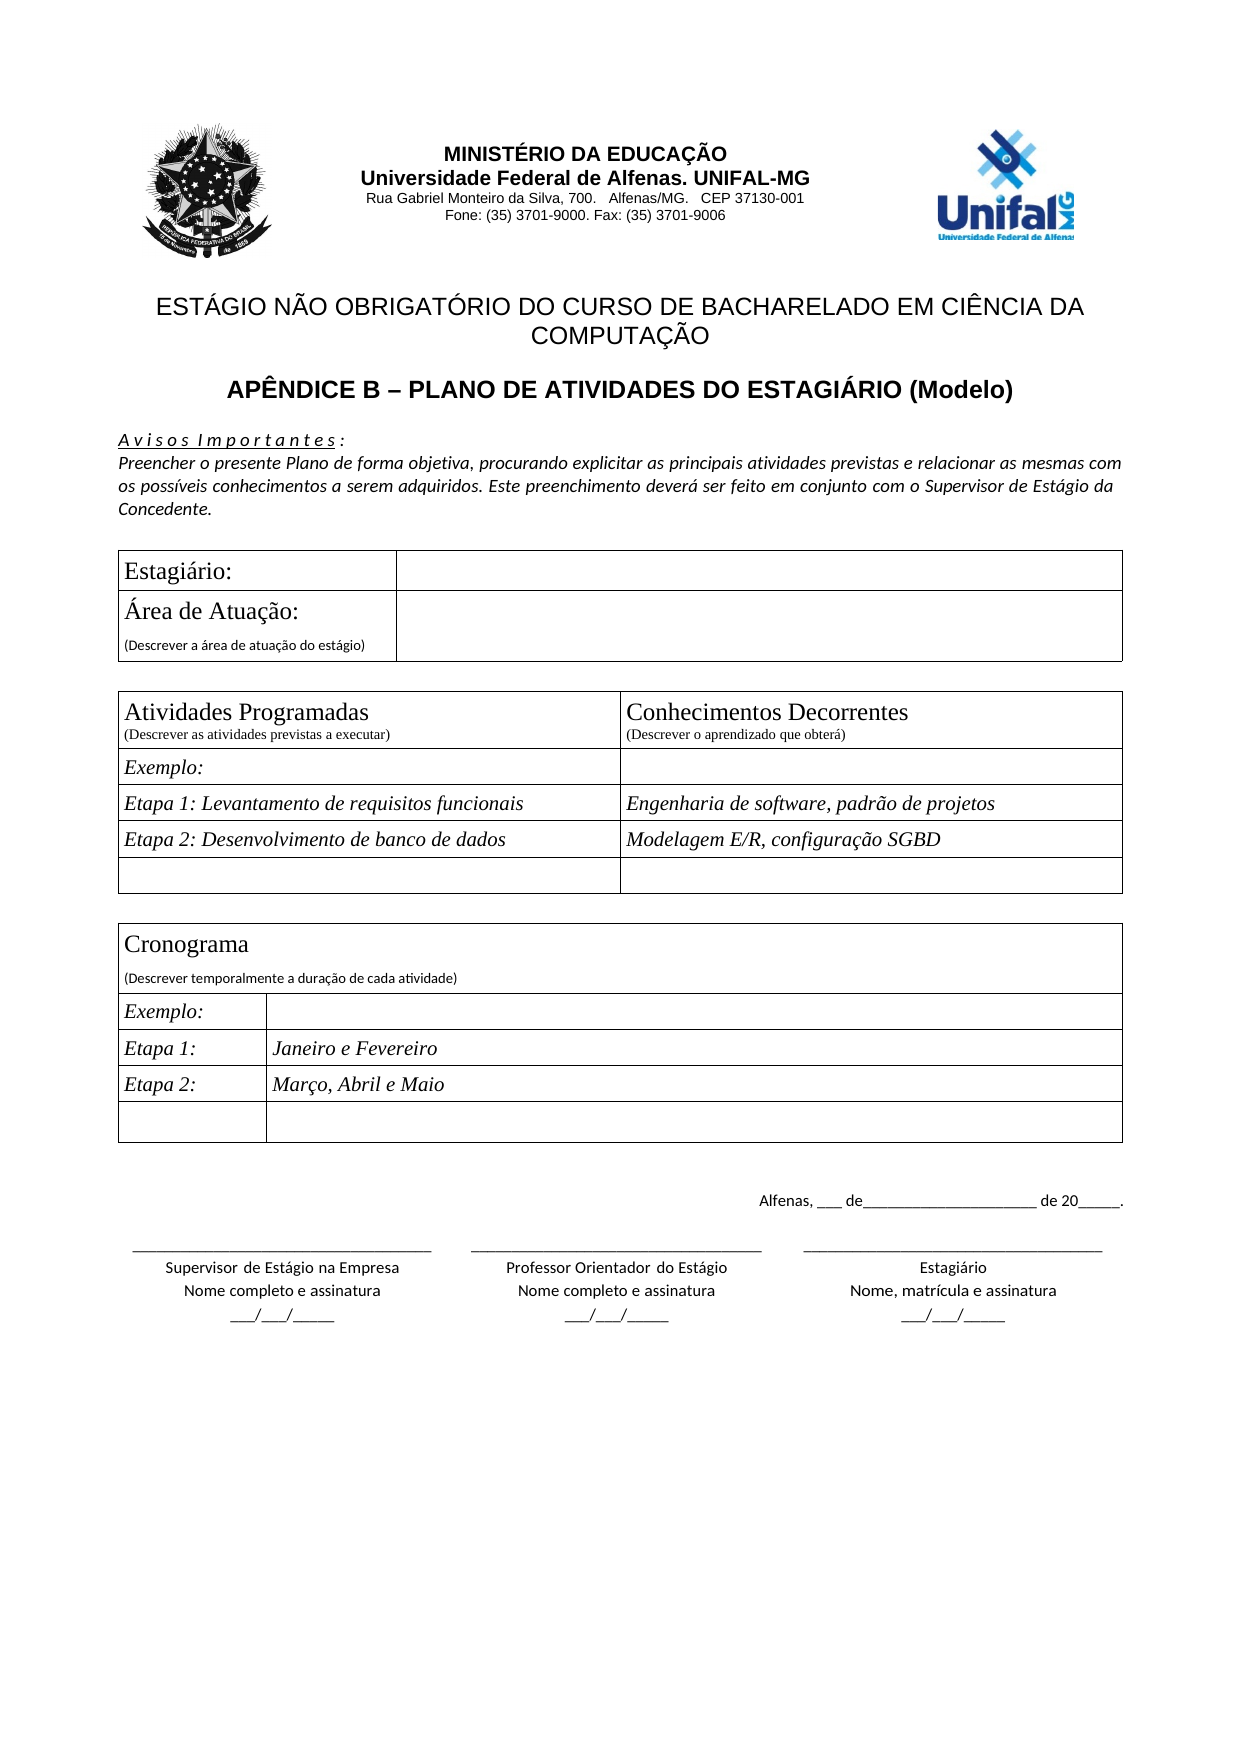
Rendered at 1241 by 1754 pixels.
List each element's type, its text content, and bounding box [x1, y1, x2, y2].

table_cell [267, 1102, 1122, 1142]
table_cell [119, 858, 620, 892]
table_header Atividades Programadas (Descrever as atividades previstas a executar) [119, 692, 620, 748]
table_cell Exemplo: [119, 994, 266, 1029]
table_cell [621, 858, 1122, 892]
table_header Conhecimentos Decorrentes (Descrever o aprendizado que obterá) [621, 692, 1122, 748]
table_header [875, 118, 1122, 263]
table_header _____________________________________ Estagiário Nome, matrícula e assinatura ___/___/_____ [787, 1231, 1120, 1324]
table_cell Exemplo: [119, 749, 620, 784]
table_cell Março, Abril e Maio [267, 1066, 1122, 1101]
table_header Cronograma (Descrever temporalmente a duração de cada atividade) [119, 924, 1122, 993]
table_header [118, 118, 295, 263]
table_cell Modelagem E/R, configuração SGBD [621, 821, 1122, 856]
table_header Estagiário: [119, 551, 396, 590]
table_cell Engenharia de software, padrão de projetos [621, 785, 1122, 820]
table_cell Etapa 1: [119, 1030, 266, 1065]
text Preencher o presente Plano de forma objetiva, procurando explicitar as principais atividades previstas e relacionar as mesmas com os possíveis conhecimentos a serem adquiridos. Este preenchimento deverá ser feito em conjunto com o Supervisor de Estágio da Concedente. [118, 451, 1124, 520]
table_cell Etapa 2: Desenvolvimento de banco de dados [119, 821, 620, 856]
table_cell Etapa 1: Levantamento de requisitos funcionais [119, 785, 620, 820]
table_cell [119, 1102, 266, 1142]
table_header ____________________________________ Professor Orientador do Estágio Nome completo e assinatura ___/___/_____ [446, 1231, 787, 1324]
table_cell Janeiro e Fevereiro [267, 1030, 1122, 1065]
table_cell [267, 994, 1122, 1029]
table_cell [621, 749, 1122, 784]
table_cell [397, 591, 1122, 661]
table_header MINISTÉRIO DA EDUCAÇÃO Universidade Federal de Alfenas. UNIFAL-MG Rua Gabriel Monteiro da Silva, 700. Alfenas/MG. CEP 37130-001 Fone: (35) 3701-9000. Fax: (35) 3701-9006 [295, 118, 875, 263]
text Alfenas, ___ de_____________________ de 20_____. [142, 1190, 1124, 1210]
table_cell Área de Atuação: (Descrever a área de atuação do estágio) [119, 591, 396, 661]
picture [142, 123, 272, 258]
table_header _____________________________________ Supervisor de Estágio na Empresa Nome completo e assinatura ___/___/_____ [118, 1231, 446, 1324]
text ESTÁGIO NÃO OBRIGATÓRIO DO CURSO DE BACHARELADO EM CIÊNCIA DA COMPUTAÇÃO [118, 292, 1122, 350]
text A v i s o s I m p o r t a n t e s : [118, 428, 1124, 451]
table_header [397, 551, 1122, 590]
picture [937, 129, 1076, 241]
table_cell Etapa 2: [119, 1066, 266, 1101]
text APÊNDICE B – PLANO DE ATIVIDADES DO ESTAGIÁRIO (Modelo) [118, 375, 1122, 403]
